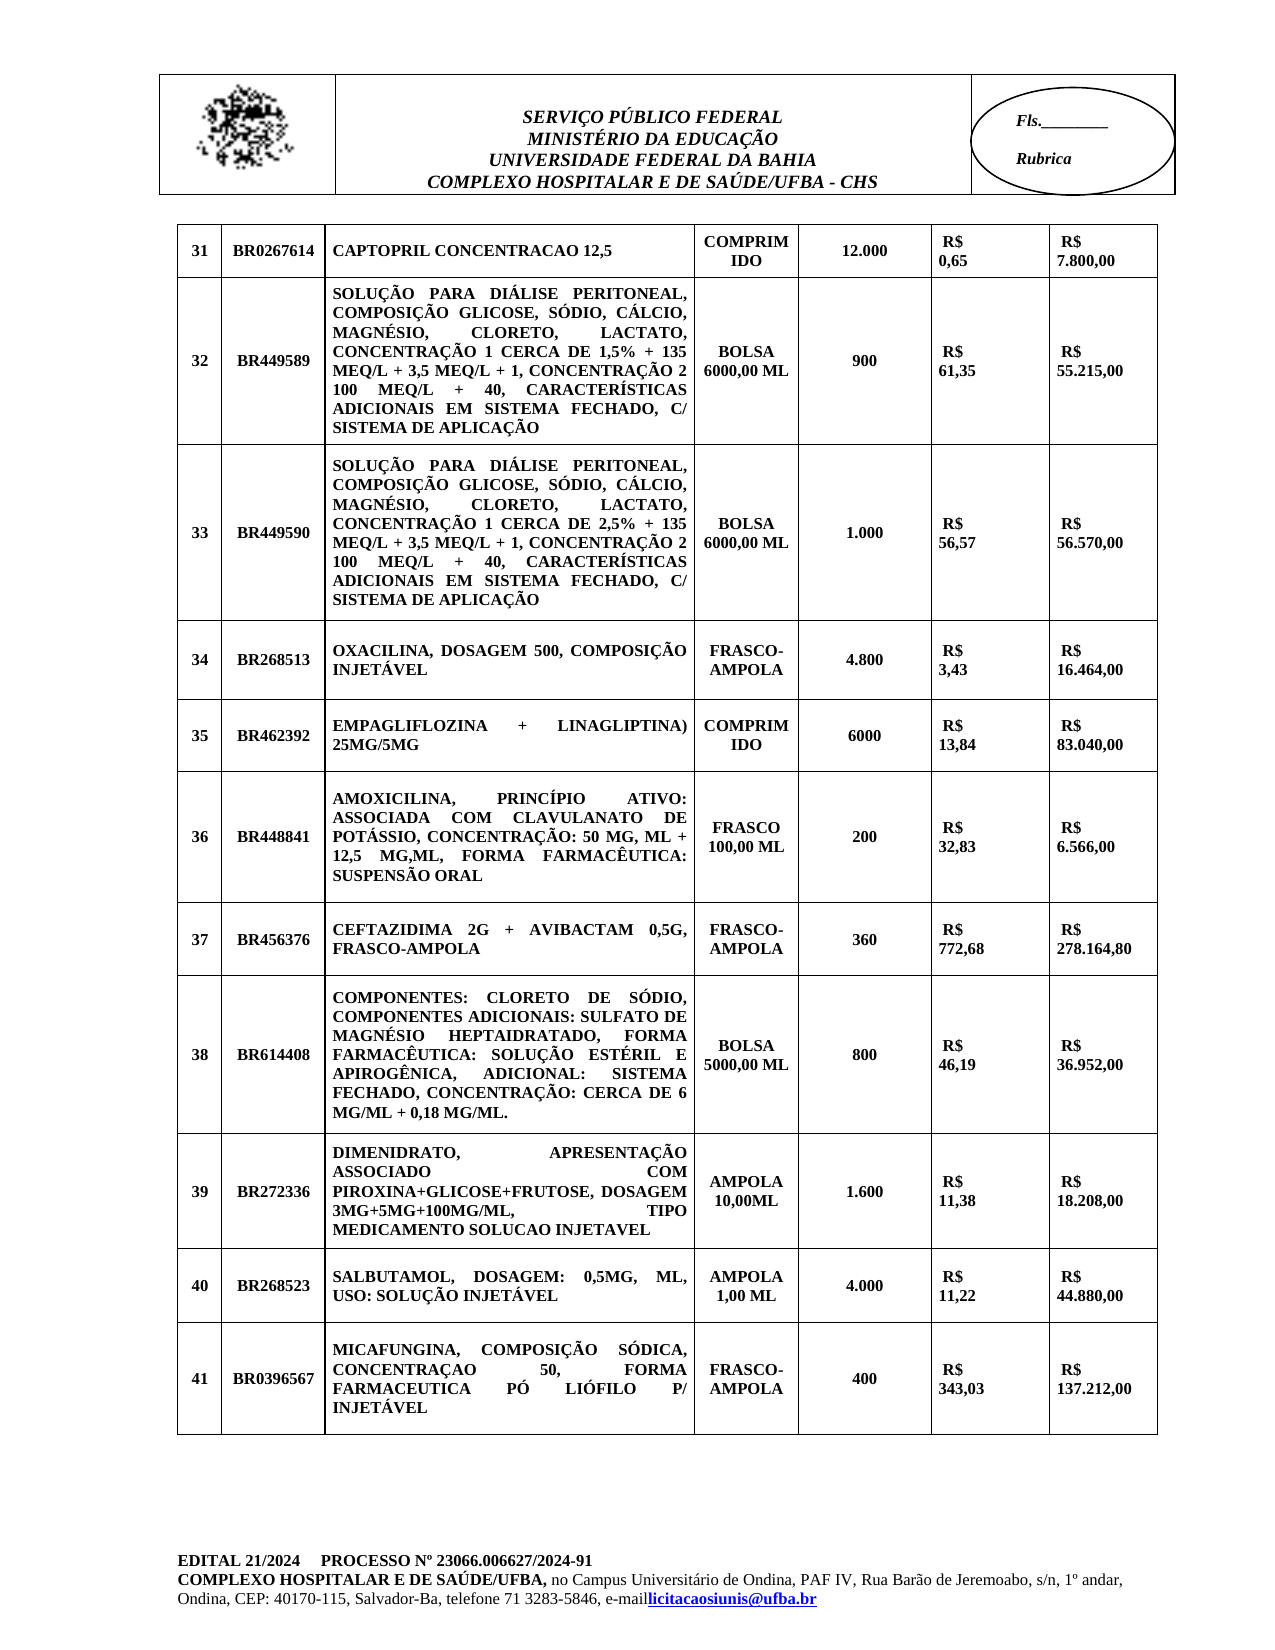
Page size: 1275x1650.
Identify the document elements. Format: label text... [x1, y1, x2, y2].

table_cell BR449590 [222, 445, 324, 620]
table_cell BOLSA 6000,00 ML [695, 445, 798, 620]
table_cell CAPTOPRIL CONCENTRACAO 12,5 [326, 225, 694, 277]
table_cell 40 [178, 1249, 221, 1322]
table_cell AMPOLA 10,00ML [695, 1134, 798, 1248]
table_cell FRASCO-AMPOLA [695, 1323, 798, 1434]
table_cell R$ 16.464,00 [1050, 621, 1157, 698]
table_cell 37 [178, 903, 221, 975]
table_cell BR456376 [222, 903, 324, 975]
table_cell FRASCO-AMPOLA [695, 621, 798, 698]
table_cell R$ 13,84 [932, 700, 1049, 771]
table_cell R$ 772,68 [932, 903, 1049, 975]
table_cell BR272336 [222, 1134, 324, 1248]
table_cell MICAFUNGINA, COMPOSIÇÃO SÓDICA, CONCENTRAÇAO 50, FORMA FARMACEUTICA PÓ LIÓFILO P/ INJETÁVEL [326, 1323, 694, 1434]
table_cell 900 [799, 278, 931, 444]
table_cell BR449589 [222, 278, 324, 444]
table_cell 39 [178, 1134, 221, 1248]
table_cell 38 [178, 976, 221, 1133]
table_cell 400 [799, 1323, 931, 1434]
table_cell R$ 11,38 [932, 1134, 1049, 1248]
table_cell R$ 3,43 [932, 621, 1049, 698]
table_cell BR448841 [222, 772, 324, 902]
table_cell FRASCO 100,00 ML [695, 772, 798, 902]
table_cell DIMENIDRATO, APRESENTAÇÃO ASSOCIADO COM PIROXINA+GLICOSE+FRUTOSE, DOSAGEM 3MG+5MG+100MG/ML, TIPO MEDICAMENTO SOLUCAO INJETAVEL [326, 1134, 694, 1248]
table_cell 33 [178, 445, 221, 620]
table_cell COMPRIMIDO [695, 700, 798, 771]
table_cell 12.000 [799, 225, 931, 277]
table_cell R$ 278.164,80 [1050, 903, 1157, 975]
table_cell 6000 [799, 700, 931, 771]
table_cell SOLUÇÃO PARA DIÁLISE PERITONEAL, COMPOSIÇÃO GLICOSE, SÓDIO, CÁLCIO, MAGNÉSIO, CLORETO, LACTATO, CONCENTRAÇÃO 1 CERCA DE 2,5% + 135 MEQ/L + 3,5 MEQ/L + 1, CONCENTRAÇÃO 2 100 MEQ/L + 40, CARACTERÍSTICAS ADICIONAIS EM SISTEMA FECHADO, C/ SISTEMA DE APLICAÇÃO [326, 445, 694, 620]
table_cell BR0396567 [222, 1323, 324, 1434]
table_cell R$ 46,19 [932, 976, 1049, 1133]
table_cell EMPAGLIFLOZINA + LINAGLIPTINA) 25MG/5MG [326, 700, 694, 771]
table_cell BR268523 [222, 1249, 324, 1322]
table_cell R$ 18.208,00 [1050, 1134, 1157, 1248]
table_cell R$ 7.800,00 [1050, 225, 1157, 277]
table_cell 1.600 [799, 1134, 931, 1248]
table_cell 200 [799, 772, 931, 902]
table_cell 4.000 [799, 1249, 931, 1322]
table_cell R$ 6.566,00 [1050, 772, 1157, 902]
table_cell BR268513 [222, 621, 324, 698]
table_cell 32 [178, 278, 221, 444]
table_cell R$ 137.212,00 [1050, 1323, 1157, 1434]
table_cell R$ 61,35 [932, 278, 1049, 444]
table_cell SALBUTAMOL, DOSAGEM: 0,5MG, ML, USO: SOLUÇÃO INJETÁVEL [326, 1249, 694, 1322]
table_cell AMOXICILINA, PRINCÍPIO ATIVO: ASSOCIADA COM CLAVULANATO DE POTÁSSIO, CONCENTRAÇÃO: 50 MG, ML + 12,5 MG,ML, FORMA FARMACÊUTICA: SUSPENSÃO ORAL [326, 772, 694, 902]
table_cell 41 [178, 1323, 221, 1434]
table_cell AMPOLA 1,00 ML [695, 1249, 798, 1322]
table_cell 800 [799, 976, 931, 1133]
table_cell 4.800 [799, 621, 931, 698]
table_cell 1.000 [799, 445, 931, 620]
table_cell COMPRIMIDO [695, 225, 798, 277]
table_cell 34 [178, 621, 221, 698]
table_cell R$ 56.570,00 [1050, 445, 1157, 620]
table_cell R$ 36.952,00 [1050, 976, 1157, 1133]
table_cell BOLSA 6000,00 ML [695, 278, 798, 444]
table_cell R$ 83.040,00 [1050, 700, 1157, 771]
table_cell 35 [178, 700, 221, 771]
table_cell R$ 32,83 [932, 772, 1049, 902]
table_cell R$ 56,57 [932, 445, 1049, 620]
table_cell OXACILINA, DOSAGEM 500, COMPOSIÇÃO INJETÁVEL [326, 621, 694, 698]
table_cell R$ 0,65 [932, 225, 1049, 277]
table_cell BOLSA 5000,00 ML [695, 976, 798, 1133]
table_cell R$ 343,03 [932, 1323, 1049, 1434]
table_cell BR462392 [222, 700, 324, 771]
table_cell 36 [178, 772, 221, 902]
table_cell R$ 55.215,00 [1050, 278, 1157, 444]
table_cell R$ 44.880,00 [1050, 1249, 1157, 1322]
table_cell BR614408 [222, 976, 324, 1133]
table_cell CEFTAZIDIMA 2G + AVIBACTAM 0,5G, FRASCO-AMPOLA [326, 903, 694, 975]
table_cell COMPONENTES: CLORETO DE SÓDIO, COMPONENTES ADICIONAIS: SULFATO DE MAGNÉSIO HEPTAIDRATADO, FORMA FARMACÊUTICA: SOLUÇÃO ESTÉRIL E APIROGÊNICA, ADICIONAL: SISTEMA FECHADO, CONCENTRAÇÃO: CERCA DE 6 MG/ML + 0,18 MG/ML. [326, 976, 694, 1133]
table_cell 360 [799, 903, 931, 975]
table_cell FRASCO-AMPOLA [695, 903, 798, 975]
table_cell R$ 11,22 [932, 1249, 1049, 1322]
table_cell SOLUÇÃO PARA DIÁLISE PERITONEAL, COMPOSIÇÃO GLICOSE, SÓDIO, CÁLCIO, MAGNÉSIO, CLORETO, LACTATO, CONCENTRAÇÃO 1 CERCA DE 1,5% + 135 MEQ/L + 3,5 MEQ/L + 1, CONCENTRAÇÃO 2 100 MEQ/L + 40, CARACTERÍSTICAS ADICIONAIS EM SISTEMA FECHADO, C/ SISTEMA DE APLICAÇÃO [326, 278, 694, 444]
table_cell 31 [178, 225, 221, 277]
table_cell BR0267614 [222, 225, 324, 277]
